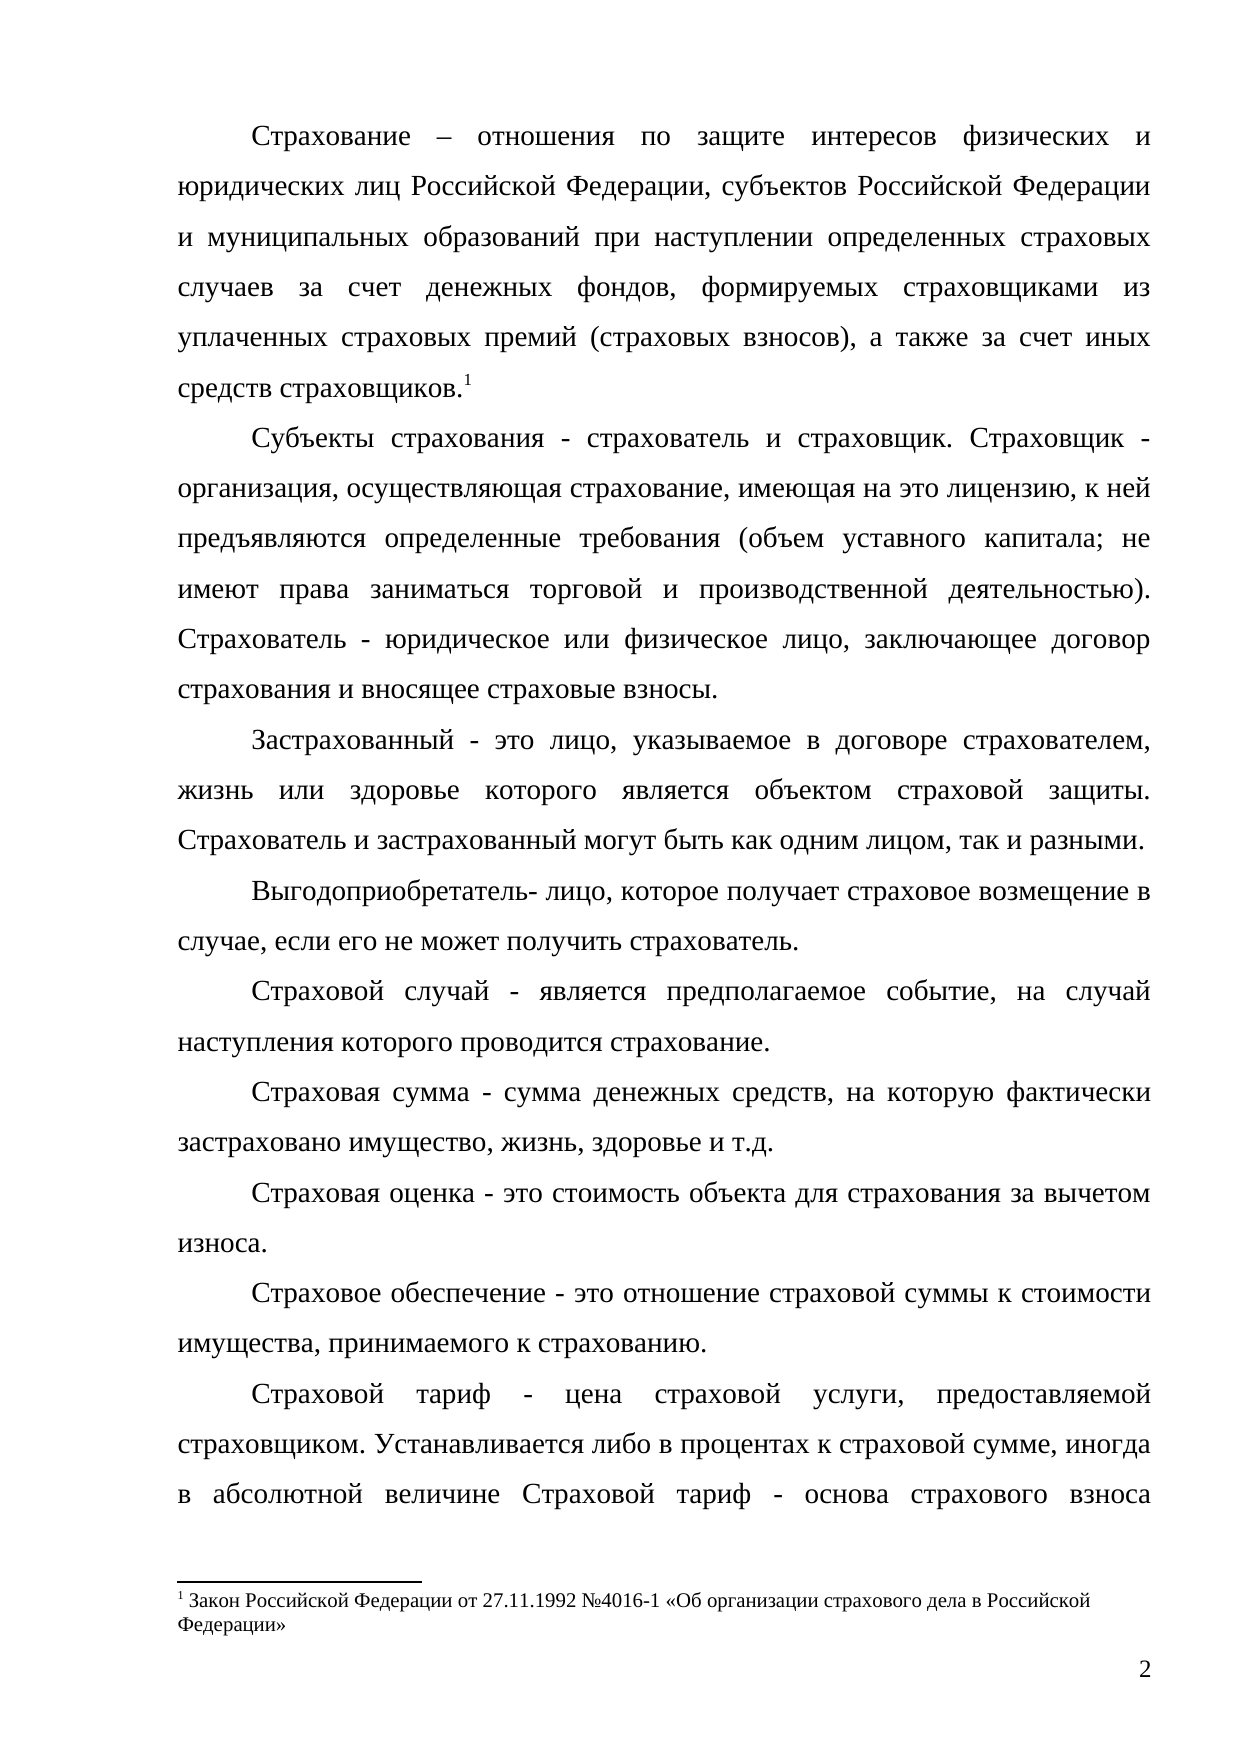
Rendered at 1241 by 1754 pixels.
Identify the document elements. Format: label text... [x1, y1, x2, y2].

text Страхование – отношения по защите интересов физических и юридических лиц Российской Федерации, субъектов Российской Федерации и муниципальных образований при наступлении определенных страховых случаев за счет денежных фондов, формируемых страховщиками из уплаченных страховых премий (страховых взносов), а также за счет иных средств страховщиков. [177, 118, 1152, 403]
text Страховой случай - является предполагаемое событие, на случай наступления которого проводится страхование. [177, 973, 1152, 1057]
text Выгодоприобретатель- лицо, которое получает страховое возмещение в случае, если его не может получить страхователь. [177, 873, 1152, 957]
text Страховая сумма - сумма денежных средств, на которую фактически застраховано имущество, жизнь, здоровье и т.д. [177, 1074, 1152, 1158]
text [177, 1376, 1152, 1510]
text Страховое обеспечение - это отношение страховой суммы к стоимости имущества, принимаемого к страхованию. [177, 1275, 1152, 1359]
text Страховая оценка - это стоимость объекта для страхования за вычетом износа. [177, 1175, 1152, 1258]
text Застрахованный - это лицо, указываемое в договоре страхователем, жизнь или здоровье которого является объектом страховой защиты. Страхователь и застрахованный могут быть как одним лицом, так и разными. [177, 722, 1152, 856]
text Субъекты страхования - страхователь и страховщик. Страховщик - организация, осуществляющая страхование, имеющая на это лицензию, к ней предъявляются определенные требования (объем уставного капитала; не имеют права заниматься торговой и производственной деятельностью). Страхователь - юридическое или физическое лицо, заключающее договор страхования и вносящее страховые взносы. [177, 420, 1152, 705]
